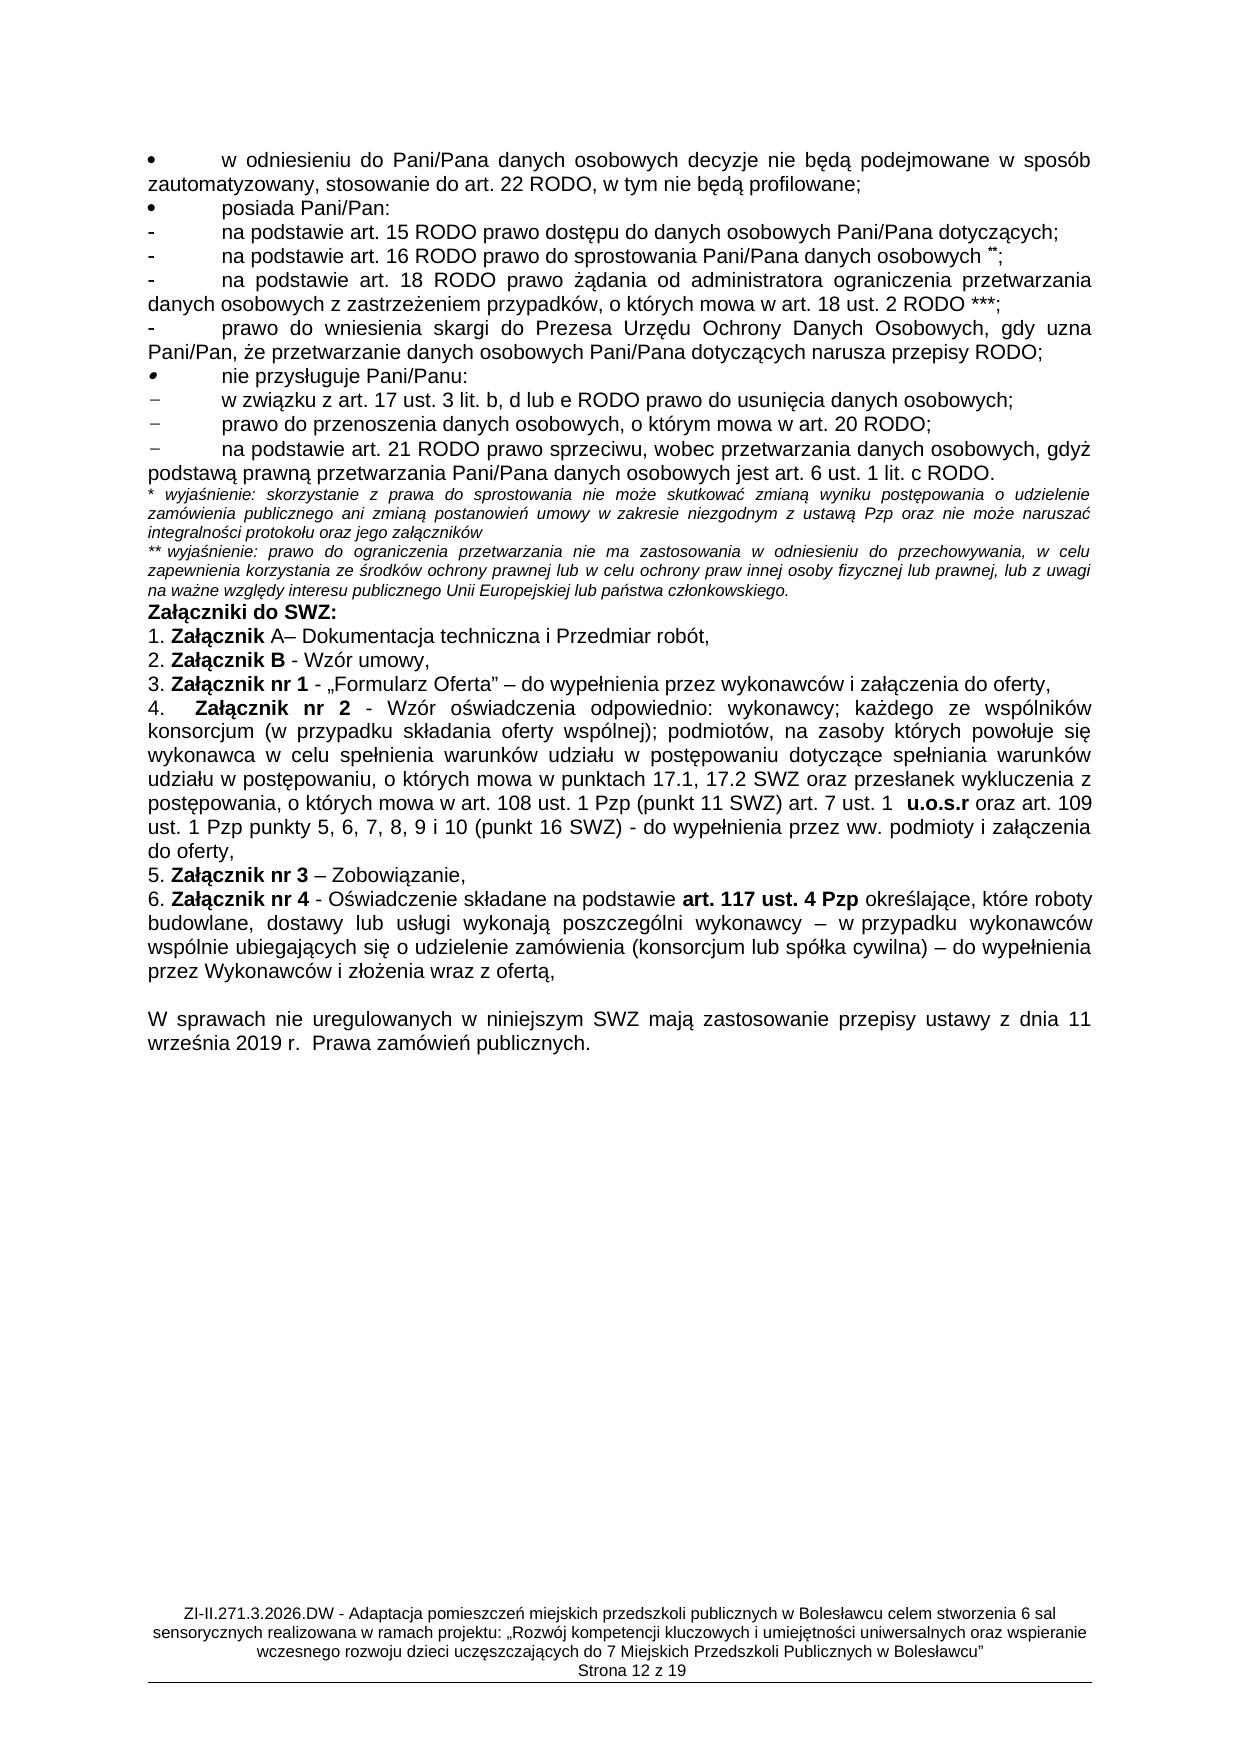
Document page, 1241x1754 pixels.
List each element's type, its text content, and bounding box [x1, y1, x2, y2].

list posiada Pani/Pan: [148, 196, 1092, 220]
text 4. Załącznik nr 2 - Wzór oświadczenia odpowiednio: wykonawcy; każdego ze wspólników konsorcjum (w przypadku składania oferty wspólnej); podmiotów, na zasoby których powołuje się wykonawca w celu spełnienia warunków udziału w postępowaniu dotyczące spełniania warunków udziału w postępowaniu, o których mowa w punktach 17.1, 17.2 SWZ oraz przesłanek wykluczenia z postępowania, o których mowa w art. 108 ust. 1 Pzp (punkt 11 SWZ) art. 7 ust. 1 u.o.s.r oraz art. 109 ust. 1 Pzp punkty 5, 6, 7, 8, 9 i 10 (punkt 16 SWZ) - do wypełnienia przez ww. podmioty i załączenia do oferty, [148, 695, 1092, 863]
list na podstawie art. 21 RODO prawo sprzeciwu, wobec przetwarzania danych osobowych, gdyż podstawą prawną przetwarzania Pani/Pana danych osobowych jest art. 6 ust. 1 lit. c RODO. [148, 436, 1092, 484]
list na podstawie art. 16 RODO prawo do sprostowania Pani/Pana danych osobowych **; [148, 244, 1092, 268]
list na podstawie art. 15 RODO prawo dostępu do danych osobowych Pani/Pana dotyczących; [148, 220, 1092, 244]
text 6. Załącznik nr 4 - Oświadczenie składane na podstawie art. 117 ust. 4 Pzp określające, które roboty budowlane, dostawy lub usługi wykonają poszczególni wykonawcy – w przypadku wykonawców wspólnie ubiegających się o udzielenie zamówienia (konsorcjum lub spółka cywilna) – do wypełnienia przez Wykonawców i złożenia wraz z ofertą, [148, 887, 1092, 983]
list w związku z art. 17 ust. 3 lit. b, d lub e RODO prawo do usunięcia danych osobowych; [148, 388, 1092, 412]
text 3. Załącznik nr 1 - „Formularz Oferta” – do wypełnienia przez wykonawców i załączenia do oferty, [148, 671, 1092, 695]
text W sprawach nie uregulowanych w niniejszym SWZ mają zastosowanie przepisy ustawy z dnia 11 września 2019 r. Prawa zamówień publicznych. [148, 1007, 1092, 1055]
list nie przysługuje Pani/Panu: [148, 364, 1092, 388]
text 1. Załącznik A– Dokumentacja techniczna i Przedmiar robót, [148, 623, 1092, 647]
text 2. Załącznik B - Wzór umowy, [148, 647, 1092, 671]
list na podstawie art. 18 RODO prawo żądania od administratora ograniczenia przetwarzania danych osobowych z zastrzeżeniem przypadków, o których mowa w art. 18 ust. 2 RODO ***; [148, 268, 1092, 316]
text 5. Załącznik nr 3 – Zobowiązanie, [148, 863, 1092, 887]
text * wyjaśnienie: skorzystanie z prawa do sprostowania nie może skutkować zmianą wyniku postępowania o udzielenie zamówienia publicznego ani zmianą postanowień umowy w zakresie niezgodnym z ustawą Pzp oraz nie może naruszać integralności protokołu oraz jego załączników [148, 484, 1092, 542]
list prawo do przenoszenia danych osobowych, o którym mowa w art. 20 RODO; [148, 412, 1092, 436]
list w odniesieniu do Pani/Pana danych osobowych decyzje nie będą podejmowane w sposób zautomatyzowany, stosowanie do art. 22 RODO, w tym nie będą profilowane; [148, 148, 1092, 196]
text ** wyjaśnienie: prawo do ograniczenia przetwarzania nie ma zastosowania w odniesieniu do przechowywania, w celu zapewnienia korzystania ze środków ochrony prawnej lub w celu ochrony praw innej osoby fizycznej lub prawnej, lub z uwagi na ważne względy interesu publicznego Unii Europejskiej lub państwa członkowskiego. [148, 542, 1092, 599]
text Załączniki do SWZ: [148, 599, 1092, 623]
list prawo do wniesienia skargi do Prezesa Urzędu Ochrony Danych Osobowych, gdy uzna Pani/Pan, że przetwarzanie danych osobowych Pani/Pana dotyczących narusza przepisy RODO; [148, 316, 1092, 364]
